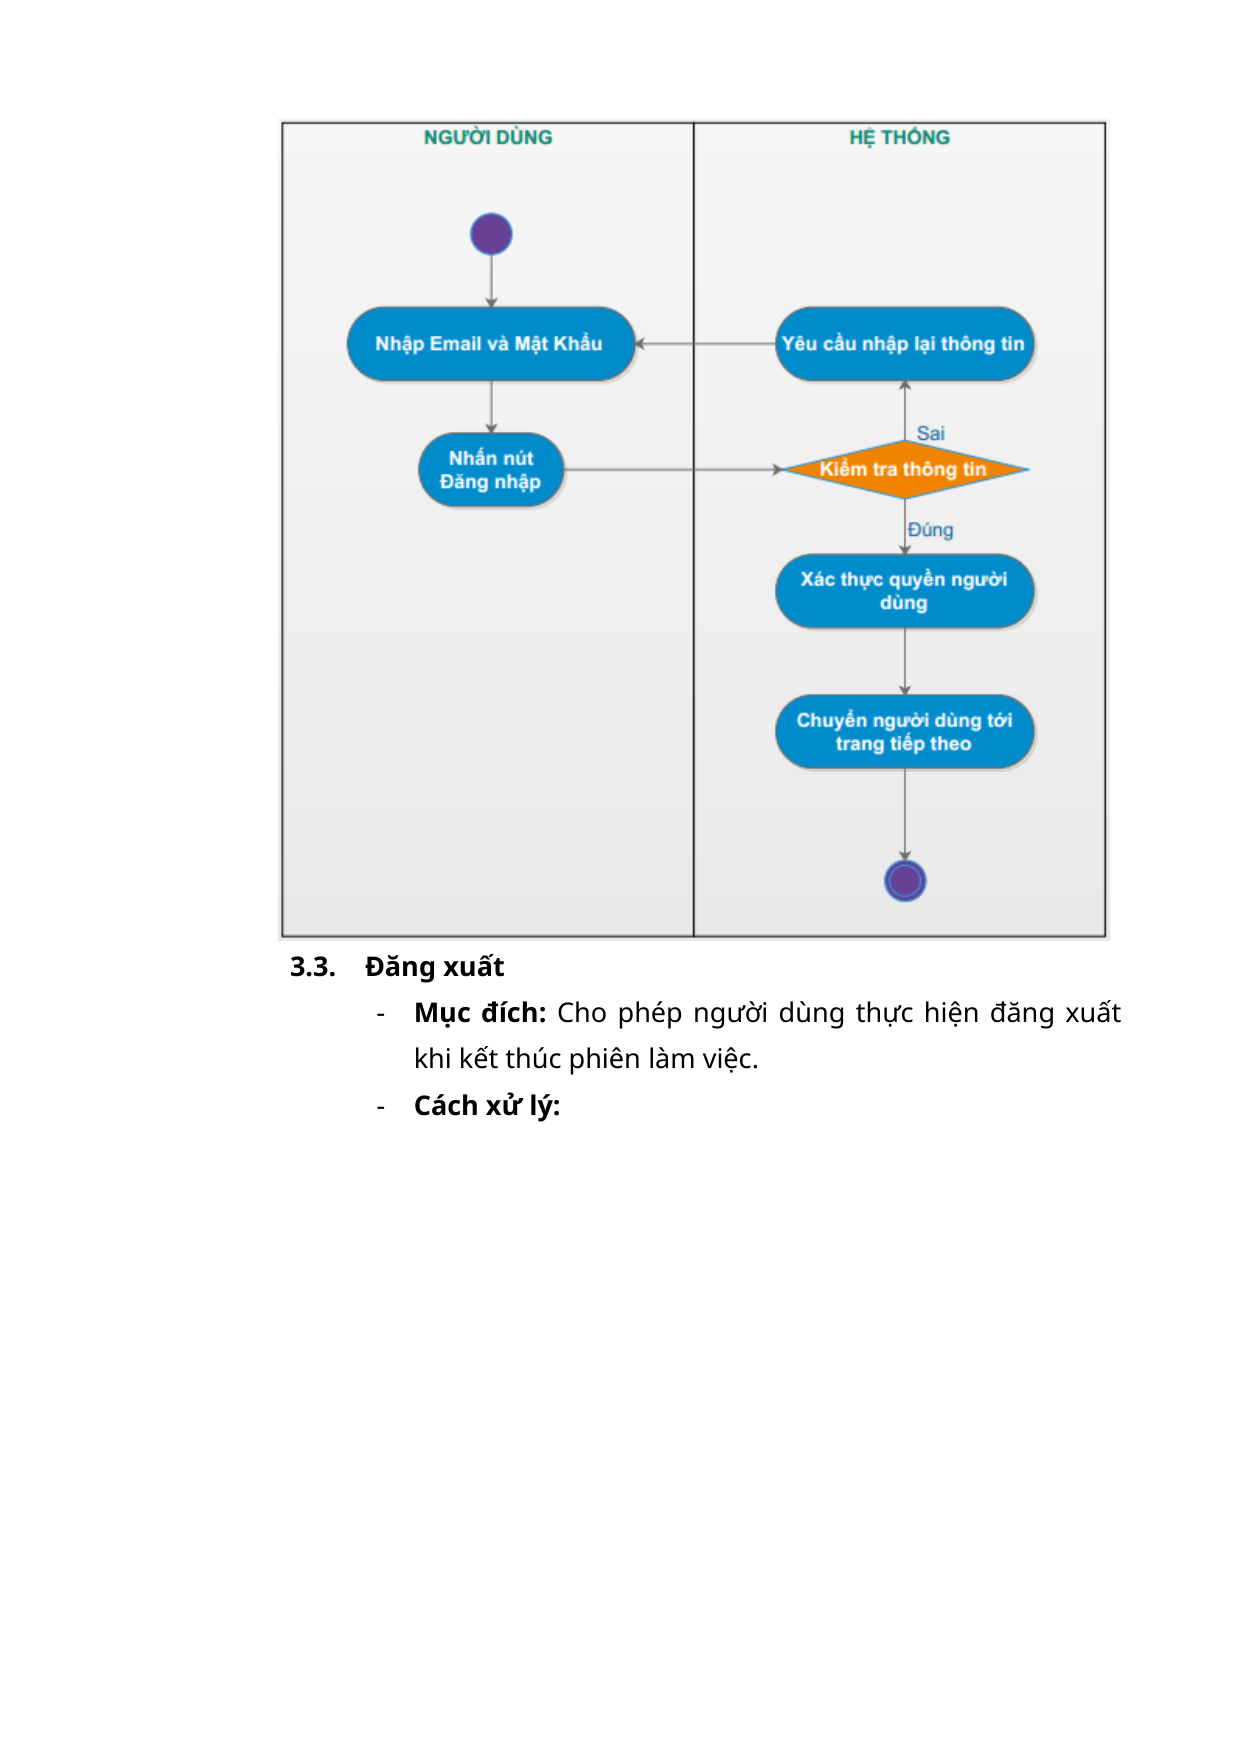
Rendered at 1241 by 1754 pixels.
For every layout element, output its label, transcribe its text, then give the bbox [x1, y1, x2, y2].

picture [277, 118, 1110, 941]
list Cách xử lý: [376, 1086, 1122, 1123]
list Đăng xuất [290, 948, 1122, 985]
list Mục đích: Cho phép người dùng thực hiện đăng xuất khi kết thúc phiên làm việc. [376, 994, 1122, 1077]
